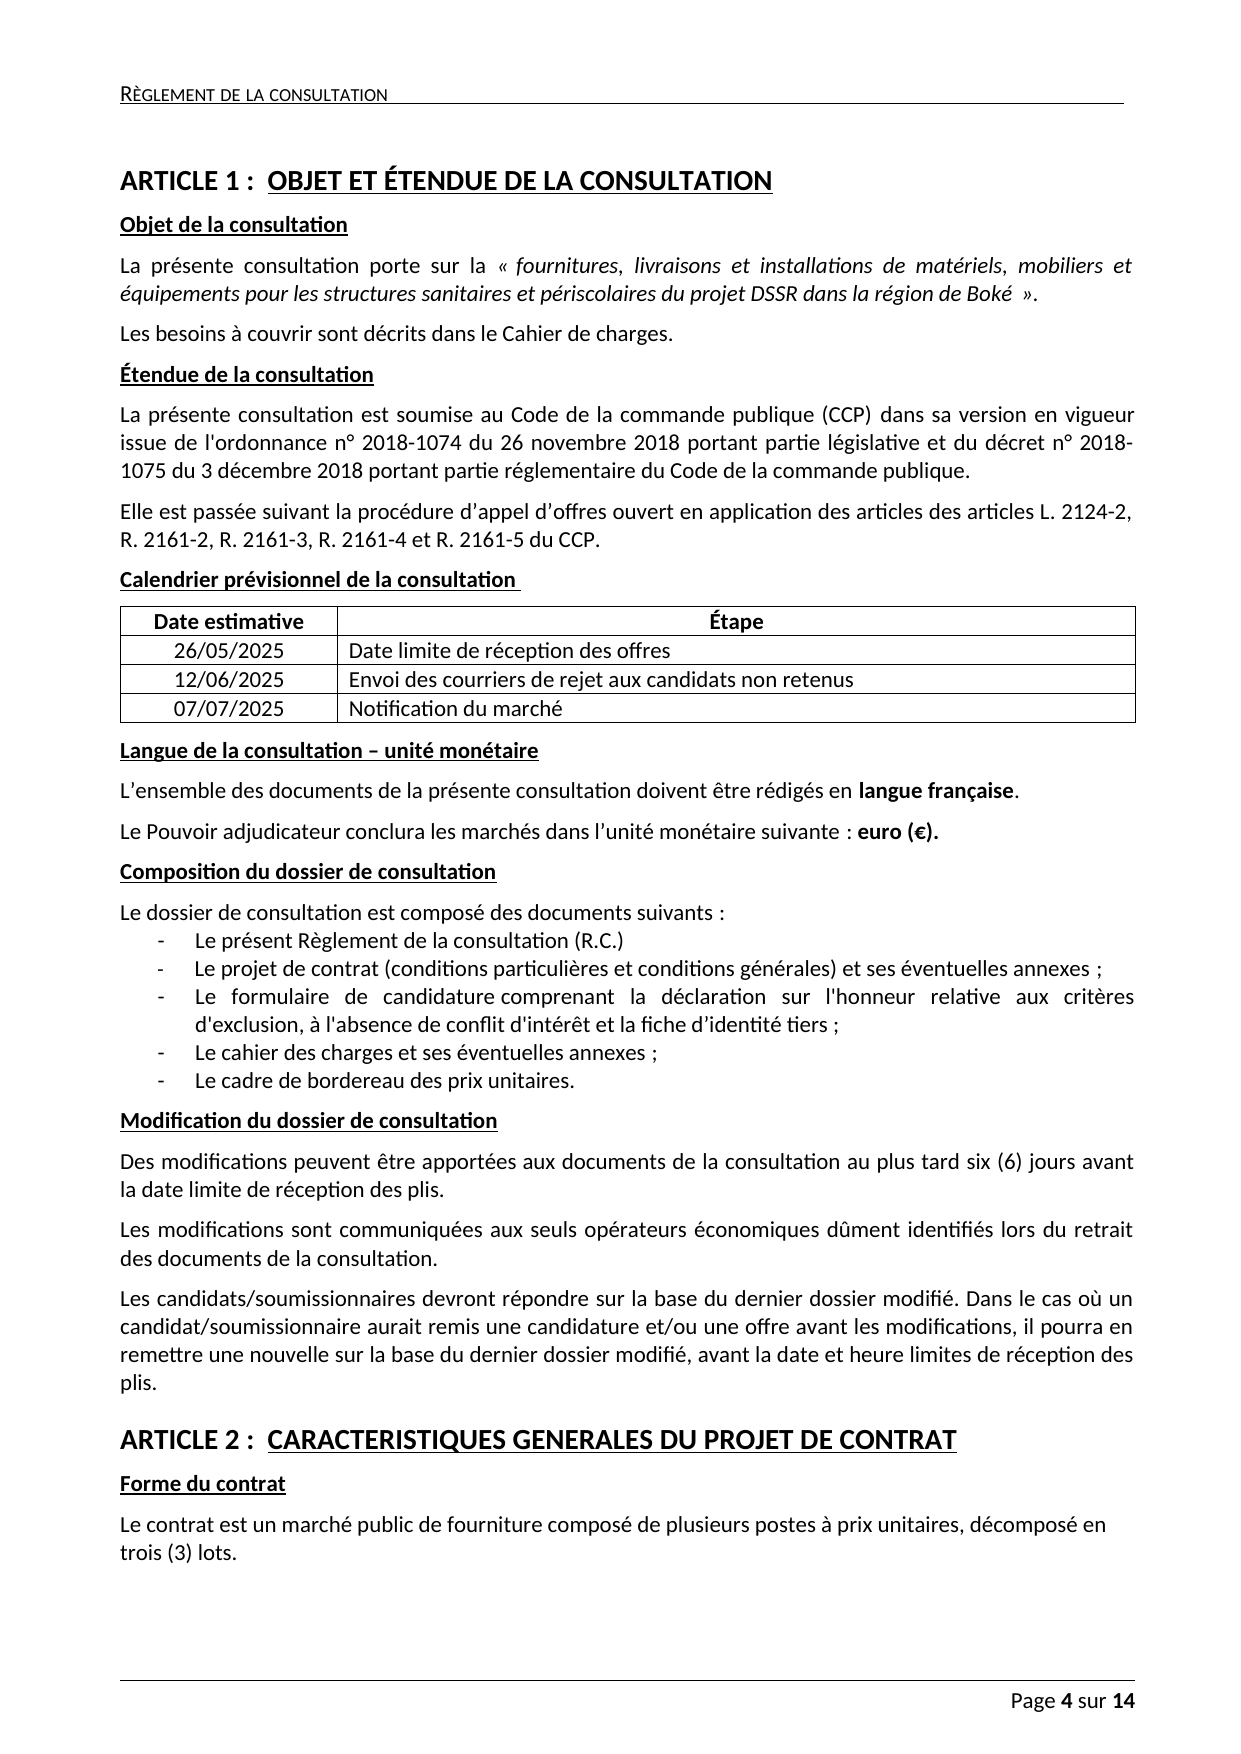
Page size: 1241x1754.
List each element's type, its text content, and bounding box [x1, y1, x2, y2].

text Des modifications peuvent être apportées aux documents de la consultation au plus tard six (6) jours avant la date limite de réception des plis. [120, 1147, 1135, 1203]
subtitle Objet de la consultation [120, 210, 1135, 238]
text Les modifications sont communiquées aux seuls opérateurs économiques dûment identifiés lors du retrait des documents de la consultation. [120, 1216, 1135, 1272]
subtitle Modification du dossier de consultation [120, 1107, 1135, 1134]
text Le dossier de consultation est composé des documents suivants : [120, 898, 1135, 926]
list Le cahier des charges et ses éventuelles annexes ; [157, 1038, 1135, 1066]
text Les besoins à couvrir sont décrits dans le Cahier de charges. [120, 319, 1135, 347]
table_header Date estimative [121, 607, 337, 635]
table_cell 12/06/2025 [121, 665, 337, 693]
subtitle Langue de la consultation – unité monétaire [120, 736, 1135, 764]
list Objet et étendue de la consultation [120, 162, 1135, 198]
list Le cadre de bordereau des prix unitaires. [157, 1066, 1135, 1094]
list Le formulaire de candidature comprenant la déclaration sur l'honneur relative aux critères d'exclusion, à l'absence de conflit d'intérêt et la fiche d’identité tiers ; [157, 982, 1135, 1038]
text La présente consultation est soumise au Code de la commande publique (CCP) dans sa version en vigueur issue de l'ordonnance n° 2018-1074 du 26 novembre 2018 portant partie législative et du décret n° 2018-1075 du 3 décembre 2018 portant partie réglementaire du Code de la commande publique. [120, 400, 1135, 484]
table_cell Envoi des courriers de rejet aux candidats non retenus [338, 665, 1135, 693]
subtitle Forme du contrat [120, 1469, 1135, 1497]
list Le présent Règlement de la consultation (R.C.) [157, 926, 1135, 954]
subtitle Composition du dossier de consultation [120, 857, 1135, 885]
text Les candidats/soumissionnaires devront répondre sur la base du dernier dossier modifié. Dans le cas où un candidat/soumissionnaire aurait remis une candidature et/ou une offre avant les modifications, il pourra en remettre une nouvelle sur la base du dernier dossier modifié, avant la date et heure limites de réception des plis. [120, 1284, 1135, 1396]
list Caracteristiques GENERALES du projet de contrat [120, 1421, 1135, 1457]
table_cell Notification du marché [338, 694, 1135, 722]
table_cell Date limite de réception des offres [338, 636, 1135, 664]
table_cell 26/05/2025 [121, 636, 337, 664]
text Elle est passée suivant la procédure d’appel d’offres ouvert en application des articles des articles L. 2124-2, R. 2161-2, R. 2161-3, R. 2161-4 et R. 2161-5 du CCP. [120, 497, 1135, 553]
table_header Étape [338, 607, 1135, 635]
subtitle Calendrier prévisionnel de la consultation [120, 566, 1135, 593]
text Le Pouvoir adjudicateur conclura les marchés dans l’unité monétaire suivante : euro (€). [120, 817, 1135, 845]
text Le contrat est un marché public de fourniture composé de plusieurs postes à prix unitaires, décomposé en trois (3) lots. [120, 1510, 1135, 1566]
subtitle Étendue de la consultation [120, 360, 1135, 388]
list Le projet de contrat (conditions particulières et conditions générales) et ses éventuelles annexes ; [157, 954, 1135, 982]
text La présente consultation porte sur la « fournitures, livraisons et installations de matériels, mobiliers et équipements pour les structures sanitaires et périscolaires du projet DSSR dans la région de Boké ». [120, 251, 1135, 307]
table_cell 07/07/2025 [121, 694, 337, 722]
text L’ensemble des documents de la présente consultation doivent être rédigés en langue française. [120, 776, 1135, 804]
